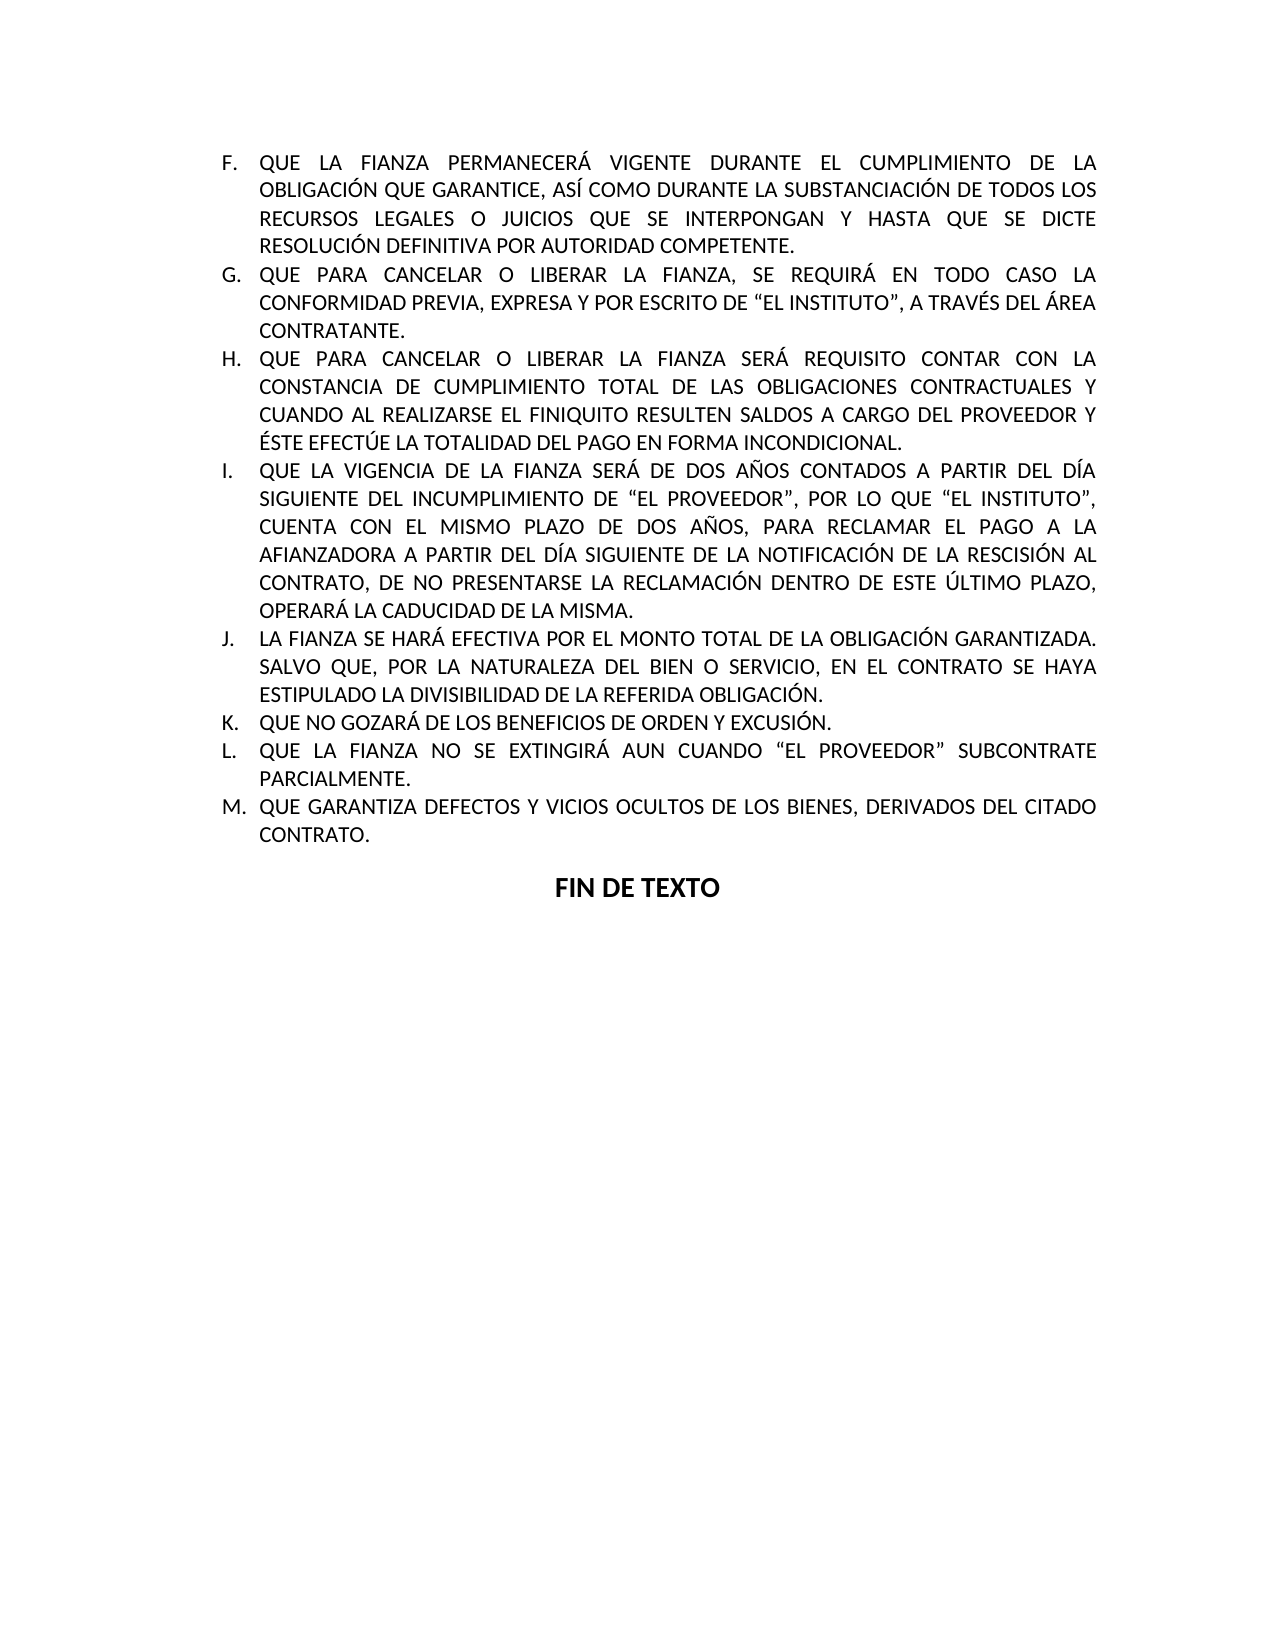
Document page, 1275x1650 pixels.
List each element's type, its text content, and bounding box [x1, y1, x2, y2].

list QUE NO GOZARÁ DE LOS BENEFICIOS DE ORDEN Y EXCUSIÓN. [222, 708, 1098, 736]
list QUE GARANTIZA DEFECTOS Y VICIOS OCULTOS DE LOS BIENES, DERIVADOS DEL CITADO CONTRATO. [222, 792, 1098, 848]
list QUE PARA CANCELAR O LIBERAR LA FIANZA, SE REQUIRÁ EN TODO CASO LA CONFORMIDAD PREVIA, EXPRESA Y POR ESCRITO DE “EL INSTITUTO”, A TRAVÉS DEL ÁREA CONTRATANTE. [222, 260, 1098, 344]
list QUE PARA CANCELAR O LIBERAR LA FIANZA SERÁ REQUISITO CONTAR CON LA CONSTANCIA DE CUMPLIMIENTO TOTAL DE LAS OBLIGACIONES CONTRACTUALES Y CUANDO AL REALIZARSE EL FINIQUITO RESULTEN SALDOS A CARGO DEL PROVEEDOR Y ÉSTE EFECTÚE LA TOTALIDAD DEL PAGO EN FORMA INCONDICIONAL. [222, 344, 1098, 456]
list QUE LA FIANZA NO SE EXTINGIRÁ AUN CUANDO “EL PROVEEDOR” SUBCONTRATE PARCIALMENTE. [222, 736, 1098, 792]
text FIN DE TEXTO [177, 869, 1098, 904]
list LA FIANZA SE HARÁ EFECTIVA POR EL MONTO TOTAL DE LA OBLIGACIÓN GARANTIZADA. SALVO QUE, POR LA NATURALEZA DEL BIEN O SERVICIO, EN EL CONTRATO SE HAYA ESTIPULADO LA DIVISIBILIDAD DE LA REFERIDA OBLIGACIÓN. [222, 624, 1098, 708]
list QUE LA FIANZA PERMANECERÁ VIGENTE DURANTE EL CUMPLIMIENTO DE LA OBLIGACIÓN QUE GARANTICE, ASÍ COMO DURANTE LA SUBSTANCIACIÓN DE TODOS LOS RECURSOS LEGALES O JUICIOS QUE SE INTERPONGAN Y HASTA QUE SE DICTE RESOLUCIÓN DEFINITIVA POR AUTORIDAD COMPETENTE. [222, 148, 1098, 260]
list QUE LA VIGENCIA DE LA FIANZA SERÁ DE DOS AÑOS CONTADOS A PARTIR DEL DÍA SIGUIENTE DEL INCUMPLIMIENTO DE “EL PROVEEDOR”, POR LO QUE “EL INSTITUTO”, CUENTA CON EL MISMO PLAZO DE DOS AÑOS, PARA RECLAMAR EL PAGO A LA AFIANZADORA A PARTIR DEL DÍA SIGUIENTE DE LA NOTIFICACIÓN DE LA RESCISIÓN AL CONTRATO, DE NO PRESENTARSE LA RECLAMACIÓN DENTRO DE ESTE ÚLTIMO PLAZO, OPERARÁ LA CADUCIDAD DE LA MISMA. [222, 456, 1098, 624]
